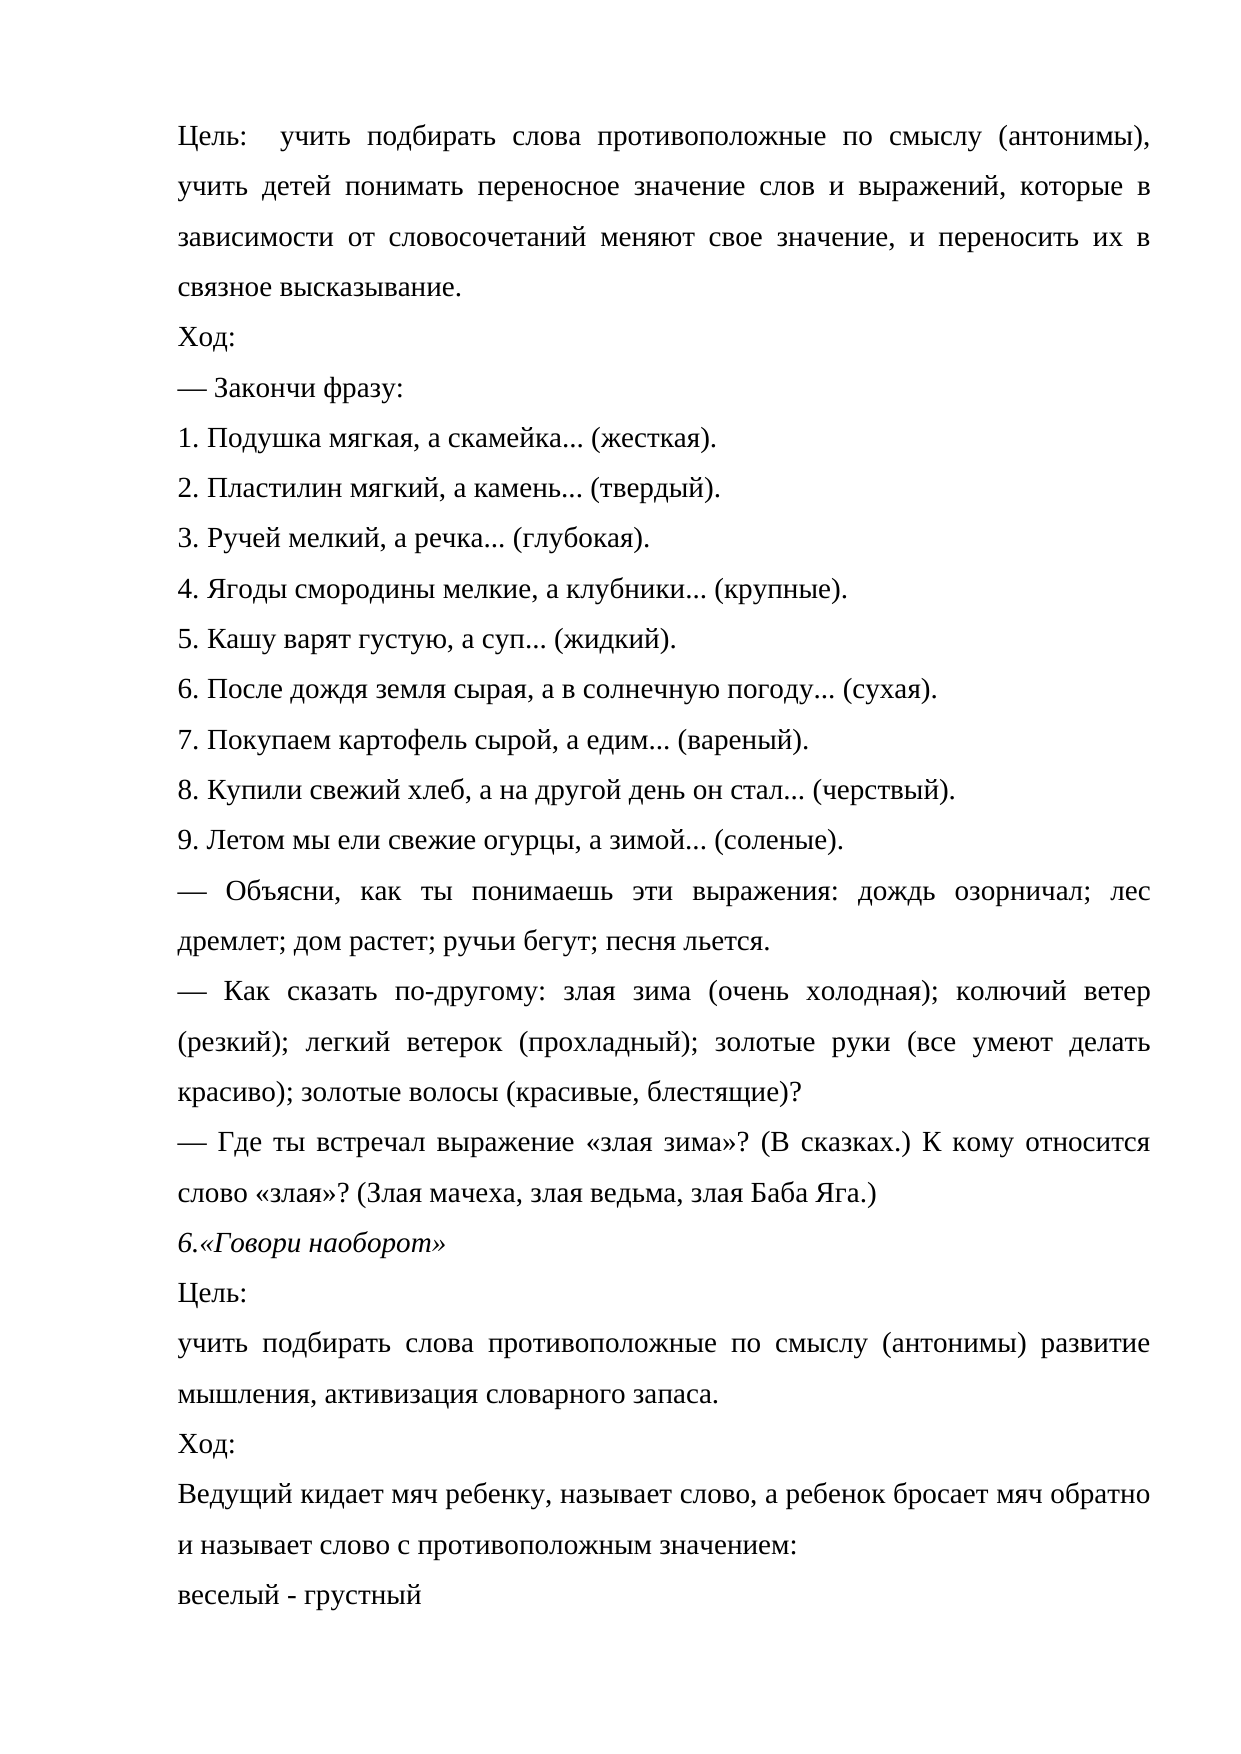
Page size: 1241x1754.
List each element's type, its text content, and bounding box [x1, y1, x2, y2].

text учить подбирать слова противоположные по смыслу (антонимы) развитие мышления, активизация словарного запаса. [177, 1326, 1152, 1409]
text — Закончи фразу: [177, 370, 1152, 403]
text — Объясни, как ты понимаешь эти выражения: дождь озорничал; лес дремлет; дом растет; ручьи бегут; песня льется. [177, 873, 1152, 957]
text Цель: [177, 1275, 1152, 1309]
text Ход: [177, 319, 1152, 353]
text 2. Пластилин мягкий, а камень... (твердый). [177, 470, 1152, 504]
text 4. Ягоды смородины мелкие, а клубники... (крупные). [177, 571, 1152, 604]
text 3. Ручей мелкий, а речка... (глубокая). [177, 521, 1152, 554]
text 6. После дождя земля сырая, а в солнечную погоду... (сухая). [177, 672, 1152, 705]
text 5. Кашу варят густую, а суп... (жидкий). [177, 621, 1152, 655]
text Цель: учить подбирать слова противоположные по смыслу (антонимы), учить детей понимать переносное значение слов и выражений, которые в зависимости от словосочетаний меняют свое значение, и переносить их в связное высказывание. [177, 118, 1152, 303]
text 8. Купили свежий хлеб, а на другой день он стал... (черствый). [177, 772, 1152, 806]
text 1. Подушка мягкая, а скамейка... (жесткая). [177, 420, 1152, 453]
text 7. Покупаем картофель сырой, а едим... (вареный). [177, 722, 1152, 755]
text — Как сказать по-другому: злая зима (очень холодная); колючий ветер (резкий); легкий ветерок (прохладный); золотые руки (все умеют делать красиво); золотые волосы (красивые, блестящие)? [177, 973, 1152, 1108]
text Ход: [177, 1426, 1152, 1460]
text 9. Летом мы ели свежие огурцы, а зимой... (соленые). [177, 822, 1152, 856]
text веселый - грустный [177, 1577, 1152, 1611]
text Ведущий кидает мяч ребенку, называет слово, а ребенок бросает мяч обратно и называет слово с противоположным значением: [177, 1477, 1152, 1560]
text 6.«Говори наоборот» [177, 1225, 1152, 1258]
text — Где ты встречал выражение «злая зима»? (В сказках.) К кому относится слово «злая»? (Злая мачеха, злая ведьма, злая Баба Яга.) [177, 1124, 1152, 1208]
